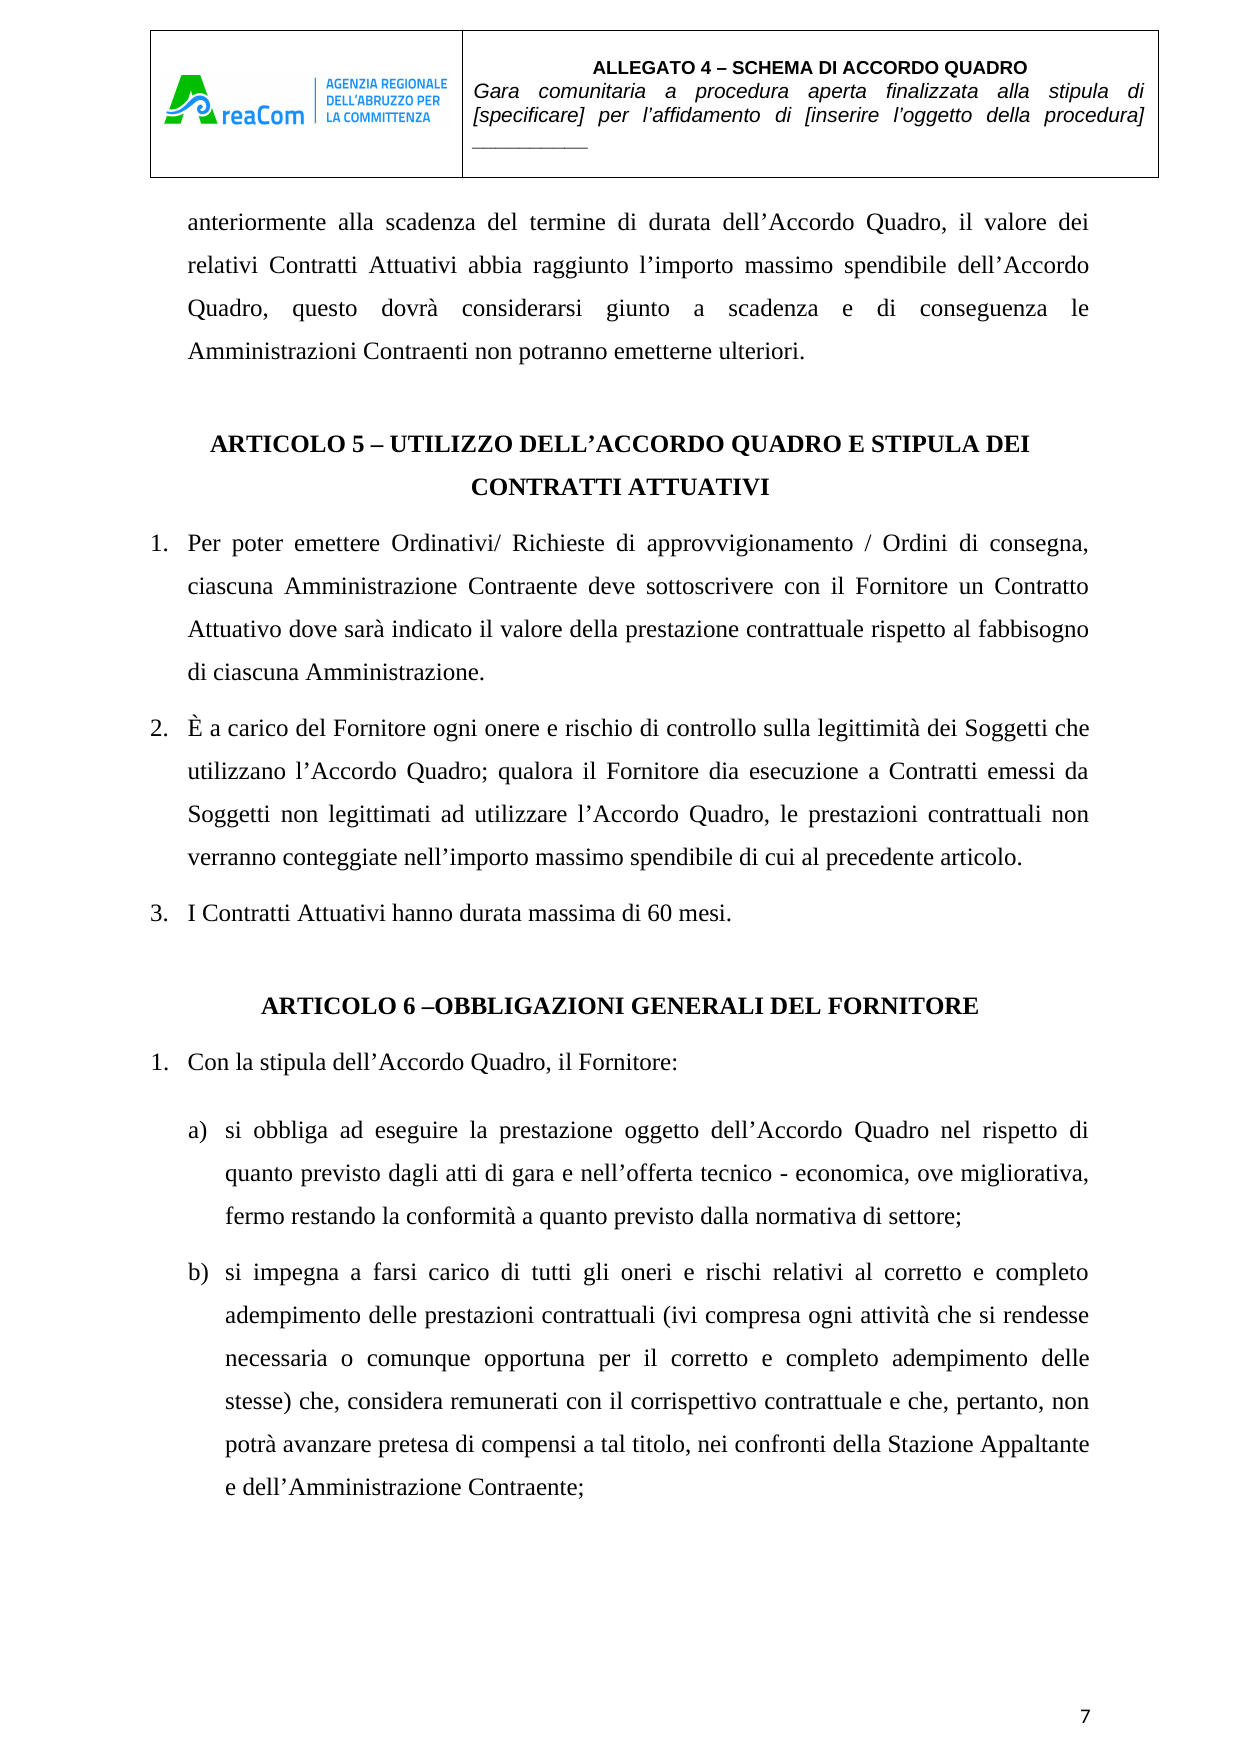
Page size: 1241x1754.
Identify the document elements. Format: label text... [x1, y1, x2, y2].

picture [161, 72, 451, 128]
subtitle ARTICOLO 6 –OBBLIGAZIONI GENERALI DEL FORNITORE [150, 991, 1090, 1020]
list I Contratti Attuativi hanno durata massima di 60 mesi. [150, 898, 1090, 927]
list si obbliga ad eseguire la prestazione oggetto dell’Accordo Quadro nel rispetto di quanto previsto dagli atti di gara e nell’offerta tecnico - economica, ove migliorativa, fermo restando la conformità a quanto previsto dalla normativa di settore; [188, 1115, 1090, 1230]
list Con la stipula dell’Accordo Quadro, il Fornitore: [150, 1047, 1090, 1076]
list È a carico del Fornitore ogni onere e rischio di controllo sulla legittimità dei Soggetti che utilizzano l’Accordo Quadro; qualora il Fornitore dia esecuzione a Contratti emessi da Soggetti non legittimati ad utilizzare l’Accordo Quadro, le prestazioni contrattuali non verranno conteggiate nell’importo massimo spendibile di cui al precedente articolo. [150, 713, 1090, 871]
subtitle ARTICOLO 5 – UTILIZZO DELL’ACCORDO QUADRO E STIPULA DEI CONTRATTI ATTUATIVI [150, 429, 1090, 501]
list Per poter emettere Ordinativi/ Richieste di approvvigionamento / Ordini di consegna, ciascuna Amministrazione Contraente deve sottoscrivere con il Fornitore un Contratto Attuativo dove sarà indicato il valore della prestazione contrattuale rispetto al fabbisogno di ciascuna Amministrazione. [150, 528, 1090, 686]
list si impegna a farsi carico di tutti gli oneri e rischi relativi al corretto e completo adempimento delle prestazioni contrattuali (ivi compresa ogni attività che si rendesse necessaria o comunque opportuna per il corretto e completo adempimento delle stesse) che, considera remunerati con il corrispettivo contrattuale e che, pertanto, non potrà avanzare pretesa di compensi a tal titolo, nei confronti della Stazione Appaltante e dell’Amministrazione Contraente; [188, 1257, 1090, 1501]
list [150, 207, 1090, 365]
